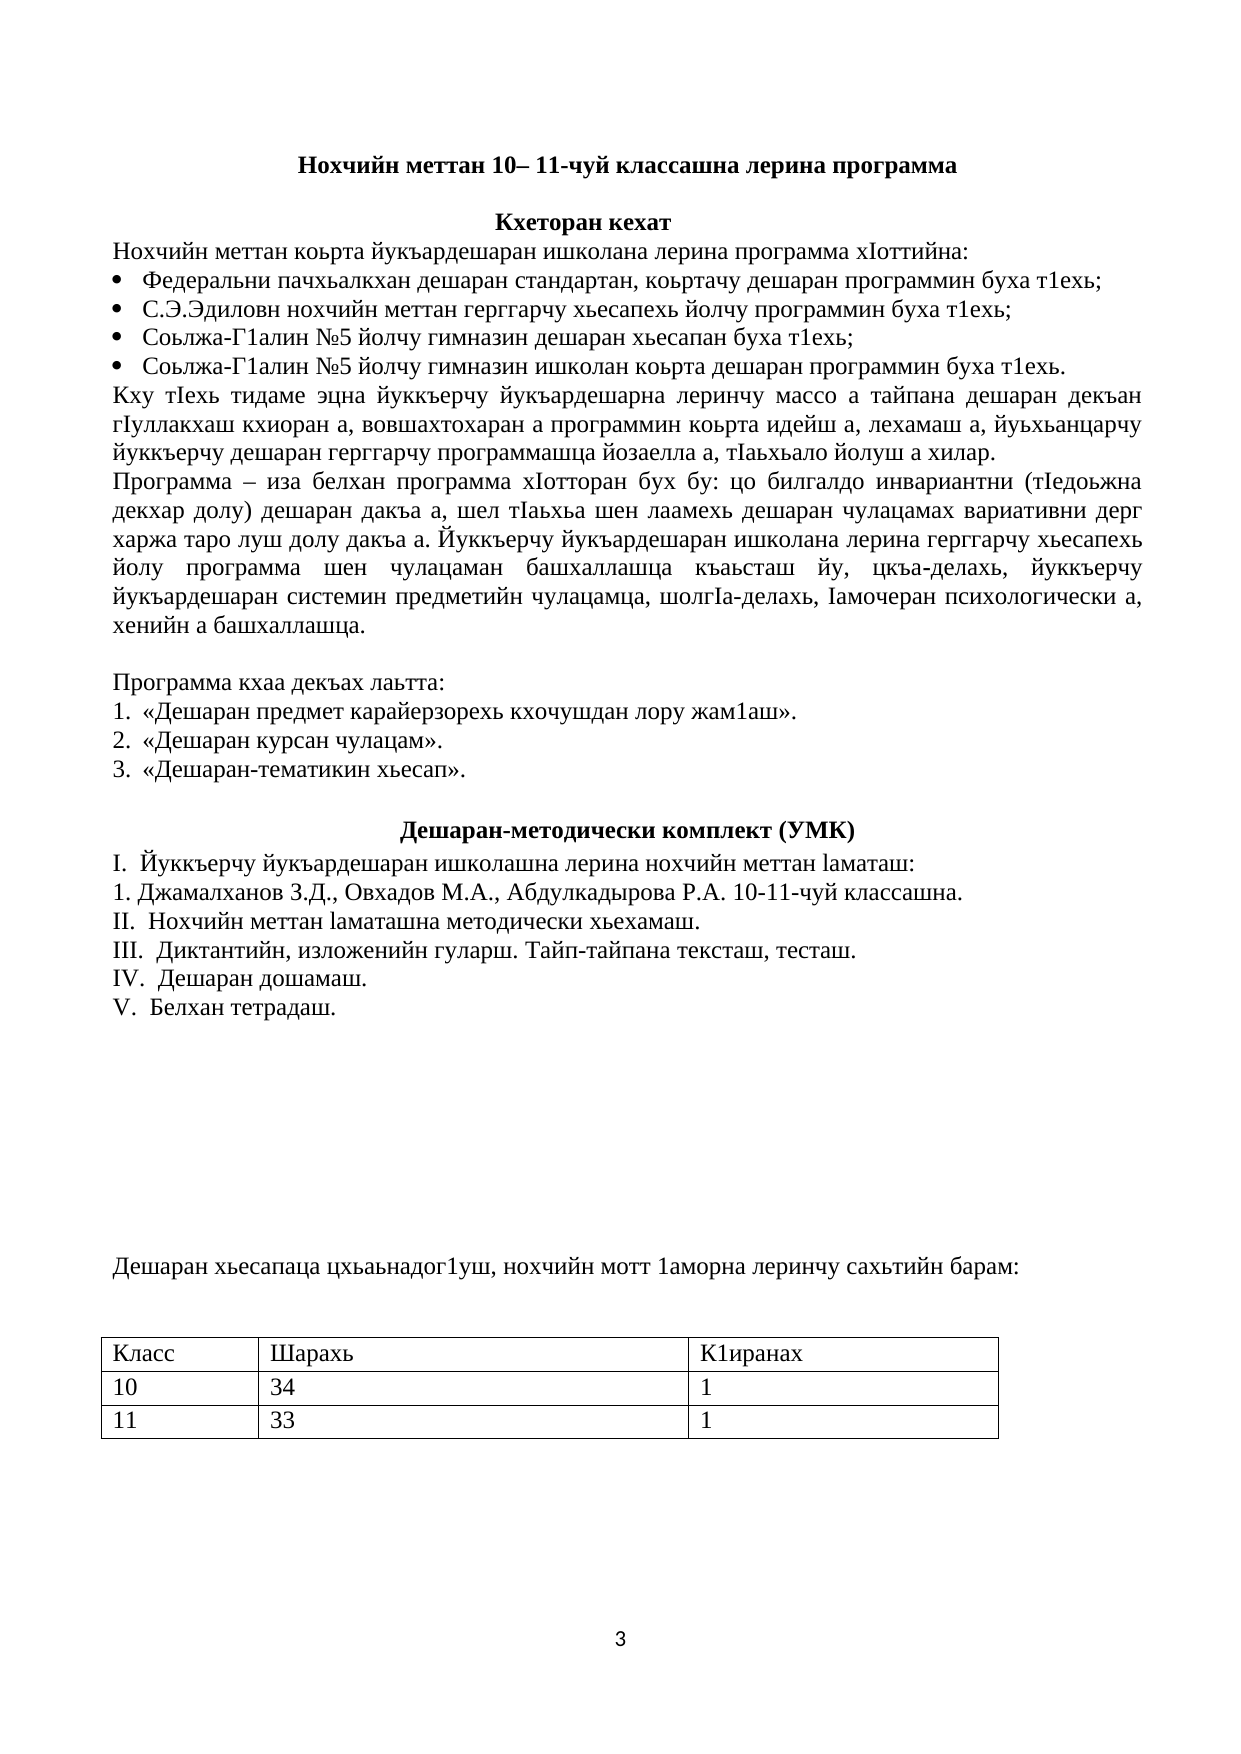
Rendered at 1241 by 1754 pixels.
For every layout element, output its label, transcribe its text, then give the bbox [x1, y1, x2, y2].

table_cell 34 [259, 1372, 688, 1404]
list «Дешаран-тематикин хьесап». [112, 754, 1142, 782]
table_cell 1 [689, 1372, 998, 1404]
text I. Йуккъерчу йукъардешаран ишколашна лерина нохчийн меттан lаматаш: [112, 848, 1142, 877]
list «Дешаран предмет карайерзорехь кхочушдан лору жам1аш». [112, 696, 1142, 725]
table_cell 33 [259, 1406, 688, 1438]
table_cell 10 [102, 1372, 258, 1404]
text Кхеторан кехат [0, 207, 1128, 236]
text III. Диктантийн, изложенийн гуларш. Тайп-тайпана тексташ, тесташ. [112, 935, 1142, 963]
text Кху тIехь тидаме эцна йуккъерчу йукъардешарна леринчу массо а тайпана дешаран декъан гIуллакхаш кхиоран а, вовшахтохаран а программин коьрта идейш а, лехамаш а, йуьхьанцарчу йуккъерчу дешаран герггарчу программашца йозаелла а, тIаьхьало йолуш а хилар. [112, 380, 1142, 466]
text Дешаран хьесапаца цхьаьнадог1уш, нохчийн мотт 1аморна леринчу сахьтийн барам: [112, 1251, 1142, 1280]
list «Дешаран курсан чулацам». [112, 725, 1142, 754]
list Соьлжа-Г1алин №5 йолчу гимназин дешаран хьесапан буха т1ехь; [112, 322, 1142, 351]
text Нохчийн меттан 10– 11-чуй классашна лерина программа [83, 150, 1128, 179]
text Программа кхаа декъах лаьтта: [112, 667, 1142, 696]
text Дешаран-методически комплект (УМК) [112, 816, 1142, 844]
list С.Э.Эдиловн нохчийн меттан герггарчу хьесапехь йолчу программин буха т1ехь; [112, 294, 1142, 322]
table_header К1иранах [689, 1338, 998, 1371]
table_header Шарахь [259, 1338, 688, 1371]
text 1. Джамалханов З.Д., Овхадов М.А., Абдулкадырова Р.А. 10-11-чуй классашна. [112, 877, 1142, 906]
text V. Белхан тетрадаш. [112, 992, 1142, 1021]
text II. Нохчийн меттан lаматашна методически хьехамаш. [112, 906, 1142, 935]
table_cell 1 [689, 1406, 998, 1438]
list Соьлжа-Г1алин №5 йолчу гимназин ишколан коьрта дешаран программин буха т1ехь. [112, 351, 1142, 380]
text Нохчийн меттан коьрта йукъардешаран ишколана лерина программа хIоттийна: [112, 236, 1142, 265]
list Федеральни пачхьалкхан дешаран стандартан, коьртачу дешаран программин буха т1ехь; [112, 265, 1142, 294]
text IV. Дешаран дошамаш. [112, 963, 1142, 992]
table_cell 11 [102, 1406, 258, 1438]
table_header Класс [102, 1338, 258, 1371]
text Программа – иза белхан программа хIотторан бух бу: цо билгалдо инвариантни (тIедоьжна декхар долу) дешаран дакъа а, шел тIаьхьа шен лаамехь дешаран чулацамах вариативни дерг харжа таро луш долу дакъа а. Йуккъерчу йукъардешаран ишколана лерина герггарчу хьесапехь йолу программа шен чулацаман башхаллашца къаьсташ йу, цкъа-делахь, йуккъерчу йукъардешаран системин предметийн чулацамца, шолгIа-делахь, Iамочеран психологически а, хенийн а башхаллашца. [112, 466, 1142, 639]
